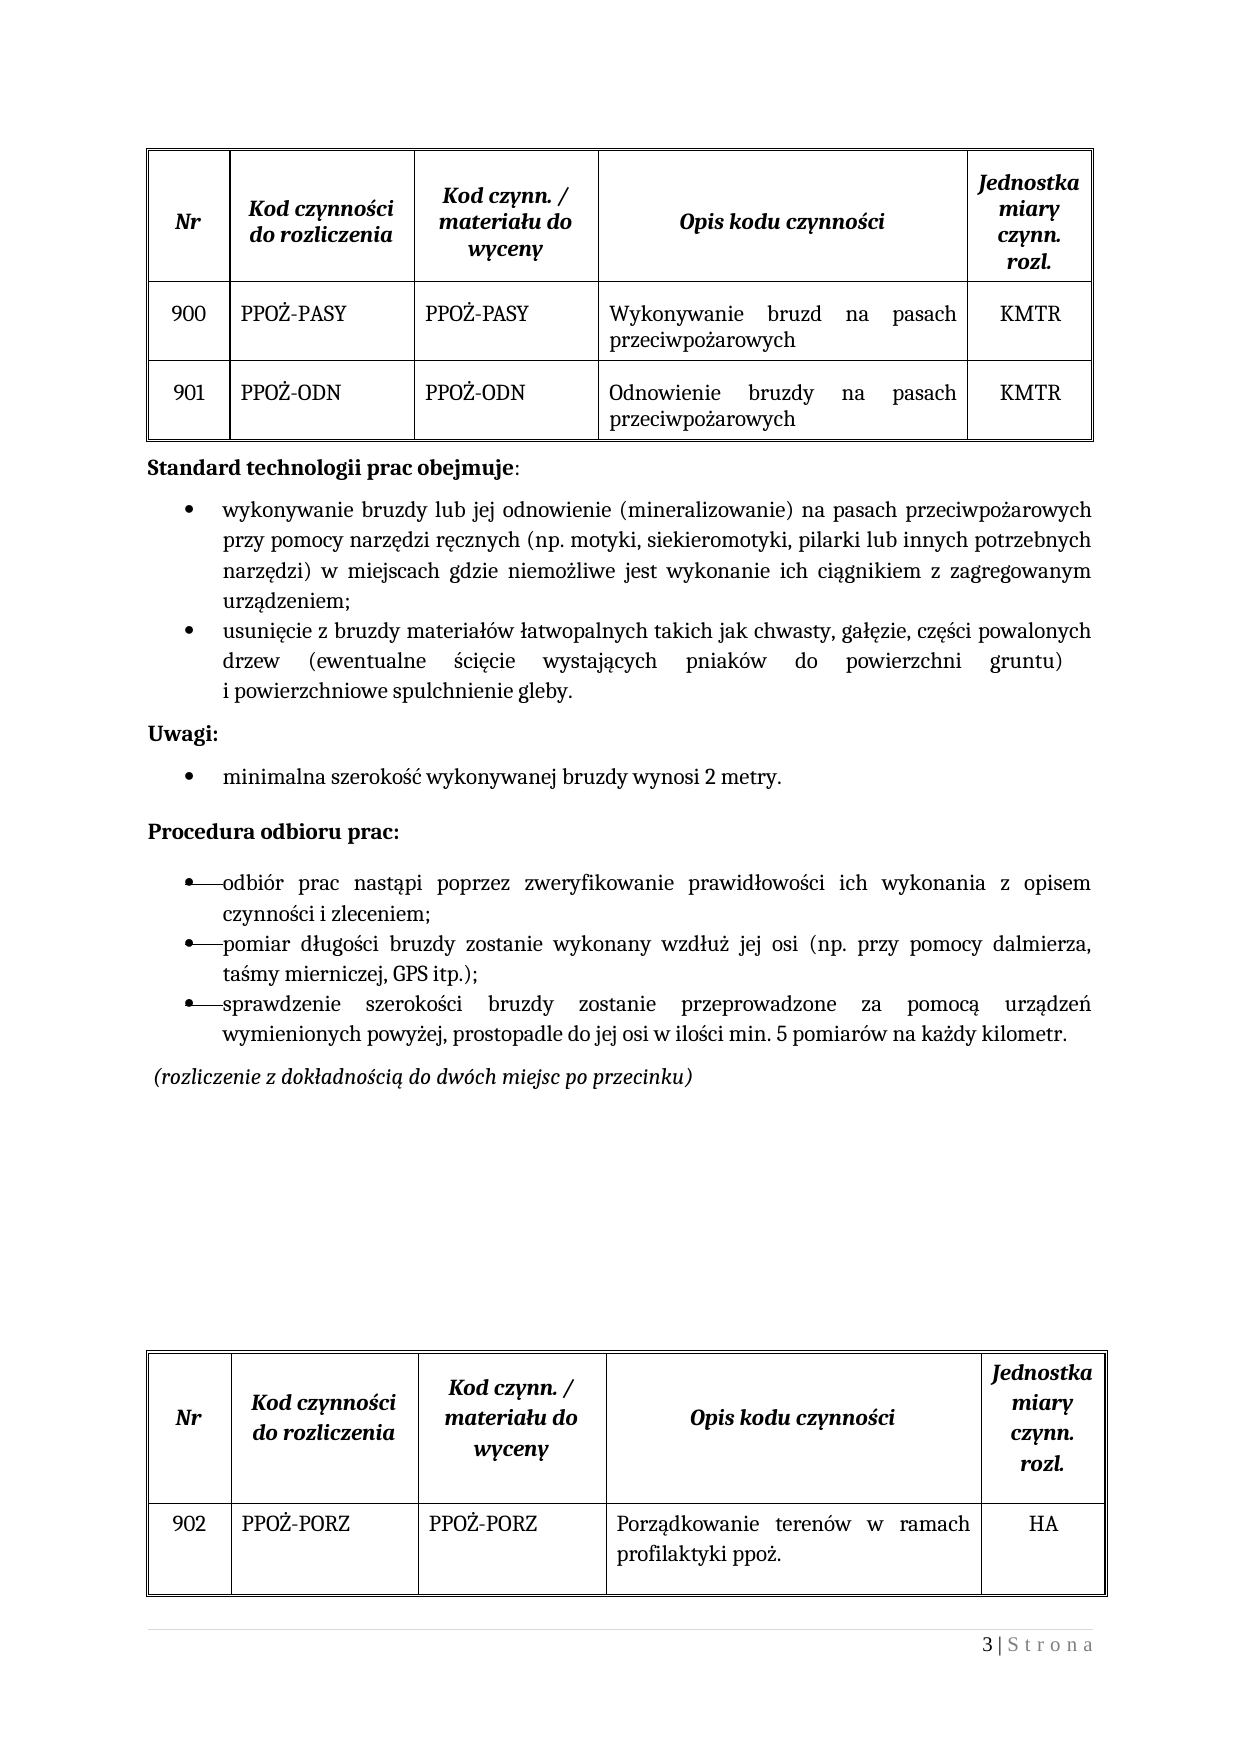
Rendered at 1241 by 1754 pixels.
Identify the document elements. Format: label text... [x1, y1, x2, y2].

table_header Kod czynn. / materiału do wyceny [415, 151, 598, 281]
table_cell KMTR [968, 361, 1091, 439]
text Procedura odbioru prac: [148, 819, 1093, 845]
table_cell HA [982, 1504, 1104, 1593]
text Uwagi: [148, 721, 1093, 747]
table_cell PPOŻ-ODN [231, 361, 414, 439]
table_cell 902 [149, 1504, 231, 1593]
table_header Nr [149, 151, 229, 281]
list pomiar długości bruzdy zostanie wykonany wzdłuż jej osi (np. przy pomocy dalmierza, taśmy mierniczej, GPS itp.); [185, 931, 1093, 987]
table_cell PPOŻ-PASY [231, 282, 414, 360]
table_header Kod czynności do rozliczenia [232, 1354, 418, 1503]
table_cell 900 [149, 282, 229, 360]
table_cell PPOŻ-PORZ [232, 1504, 418, 1593]
list usunięcie z bruzdy materiałów łatwopalnych takich jak chwasty, gałęzie, części powalonych drzew (ewentualne ścięcie wystających pniaków do powierzchni gruntu) i powierzchniowe spulchnienie gleby. [185, 618, 1093, 704]
table_header Kod czynn. / materiału do wyceny [419, 1354, 606, 1503]
table_header Jednostka miary czynn. rozl. [982, 1354, 1104, 1503]
text Standard technologii prac obejmuje: [148, 454, 1093, 481]
table_cell Porządkowanie terenów w ramach profilaktyki ppoż. [607, 1504, 981, 1593]
list odbiór prac nastąpi poprzez zweryfikowanie prawidłowości ich wykonania z opisem czynności i zleceniem; [185, 870, 1093, 927]
table_cell PPOŻ-PORZ [419, 1504, 606, 1593]
table_cell Odnowienie bruzdy na pasach przeciwpożarowych [599, 361, 967, 439]
table_header Opis kodu czynności [607, 1354, 981, 1503]
table_cell Wykonywanie bruzd na pasach przeciwpożarowych [599, 282, 967, 360]
text (rozliczenie z dokładnością do dwóch miejsc po przecinku) [148, 1064, 1093, 1090]
table_cell PPOŻ-PASY [415, 282, 598, 360]
list sprawdzenie szerokości bruzdy zostanie przeprowadzone za pomocą urządzeń wymienionych powyżej, prostopadle do jej osi w ilości min. 5 pomiarów na każdy kilometr. [185, 991, 1093, 1048]
table_header Jednostka miary czynn. rozl. [968, 151, 1091, 281]
list wykonywanie bruzdy lub jej odnowienie (mineralizowanie) na pasach przeciwpożarowych przy pomocy narzędzi ręcznych (np. motyki, siekieromotyki, pilarki lub innych potrzebnych narzędzi) w miejscach gdzie niemożliwe jest wykonanie ich ciągnikiem z zagregowanym urządzeniem; [185, 497, 1093, 614]
table_cell PPOŻ-ODN [415, 361, 598, 439]
table_cell KMTR [968, 282, 1091, 360]
table_cell 901 [149, 361, 229, 439]
table_header Opis kodu czynności [599, 151, 967, 281]
table_header Nr [149, 1354, 231, 1503]
table_header Kod czynności do rozliczenia [231, 151, 414, 281]
list minimalna szerokość wykonywanej bruzdy wynosi 2 metry. [185, 764, 1093, 790]
